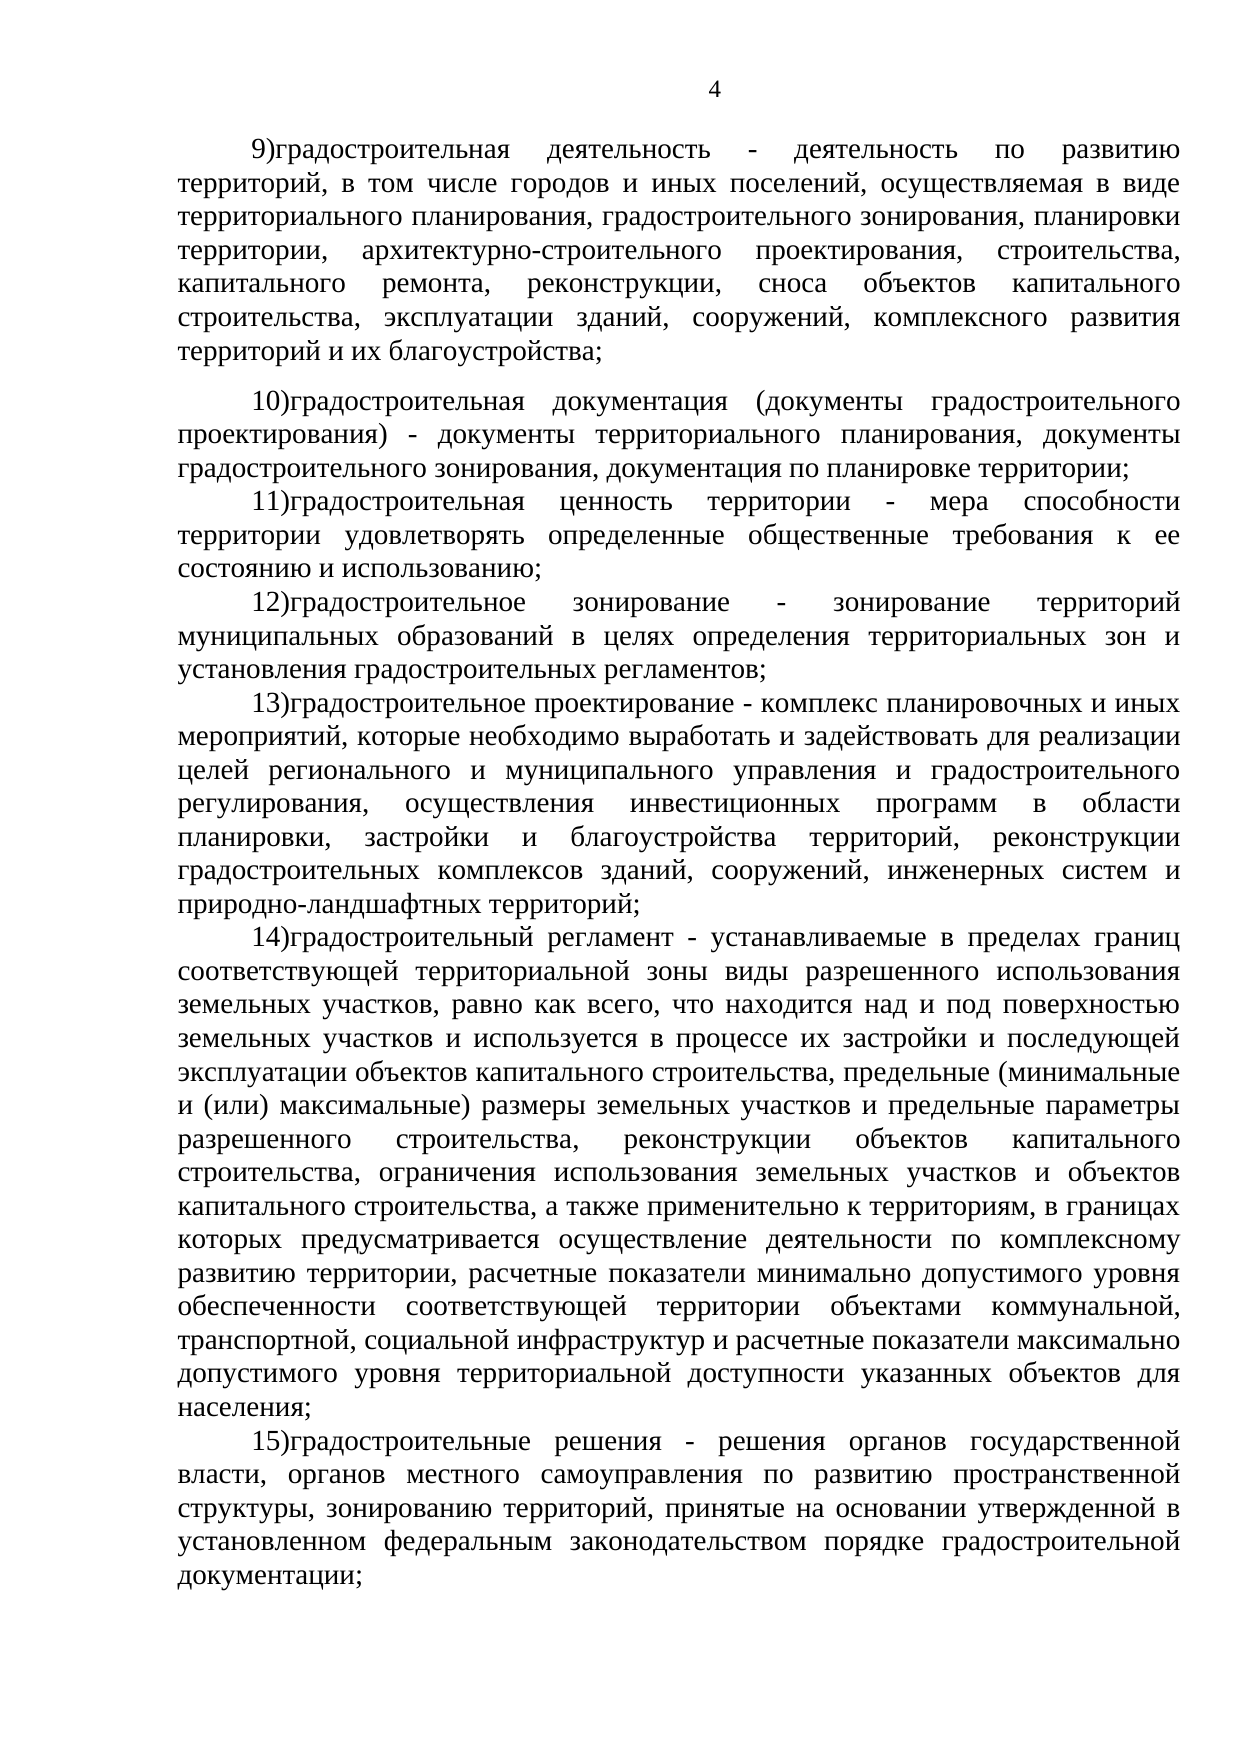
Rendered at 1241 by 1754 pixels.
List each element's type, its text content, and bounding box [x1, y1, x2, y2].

text 15)градостроительные решения - решения органов государственной власти, органов местного самоуправления по развитию пространственной структуры, зонированию территорий, принятые на основании утвержденной в установленном федеральным законодательством порядке градостроительной документации; [177, 1423, 1181, 1590]
text 11)градостроительная ценность территории - мера способности территории удовлетворять определенные общественные требования к ее состоянию и использованию; [177, 483, 1181, 584]
text 14)градостроительный регламент - устанавливаемые в пределах границ соответствующей территориальной зоны виды разрешенного использования земельных участков, равно как всего, что находится над и под поверхностью земельных участков и используется в процессе их застройки и последующей эксплуатации объектов капитального строительства, предельные (минимальные и (или) максимальные) размеры земельных участков и предельные параметры разрешенного строительства, реконструкции объектов капитального строительства, ограничения использования земельных участков и объектов капитального строительства, а также применительно к территориям, в границах которых предусматривается осуществление деятельности по комплексному развитию территории, расчетные показатели минимально допустимого уровня обеспеченности соответствующей территории объектами коммунальной, транспортной, социальной инфраструктур и расчетные показатели максимально допустимого уровня территориальной доступности указанных объектов для населения; [177, 919, 1181, 1423]
text 9)градостроительная деятельность - деятельность по развитию территорий, в том числе городов и иных поселений, осуществляемая в виде территориального планирования, градостроительного зонирования, планировки территории, архитектурно-строительного проектирования, строительства, капитального ремонта, реконструкции, сноса объектов капитального строительства, эксплуатации зданий, сооружений, комплексного развития территорий и их благоустройства; [177, 131, 1181, 366]
text 12)градостроительное зонирование - зонирование территорий муниципальных образований в целях определения территориальных зон и установления градостроительных регламентов; [177, 584, 1181, 685]
text 10)градостроительная документация (документы градостроительного проектирования) - документы территориального планирования, документы градостроительного зонирования, документация по планировке территории; [177, 383, 1181, 483]
text 13)градостроительное проектирование - комплекс планировочных и иных мероприятий, которые необходимо выработать и задействовать для реализации целей регионального и муниципального управления и градостроительного регулирования, осуществления инвестиционных программ в области планировки, застройки и благоустройства территорий, реконструкции градостроительных комплексов зданий, сооружений, инженерных систем и природно-ландшафтных территорий; [177, 685, 1181, 919]
